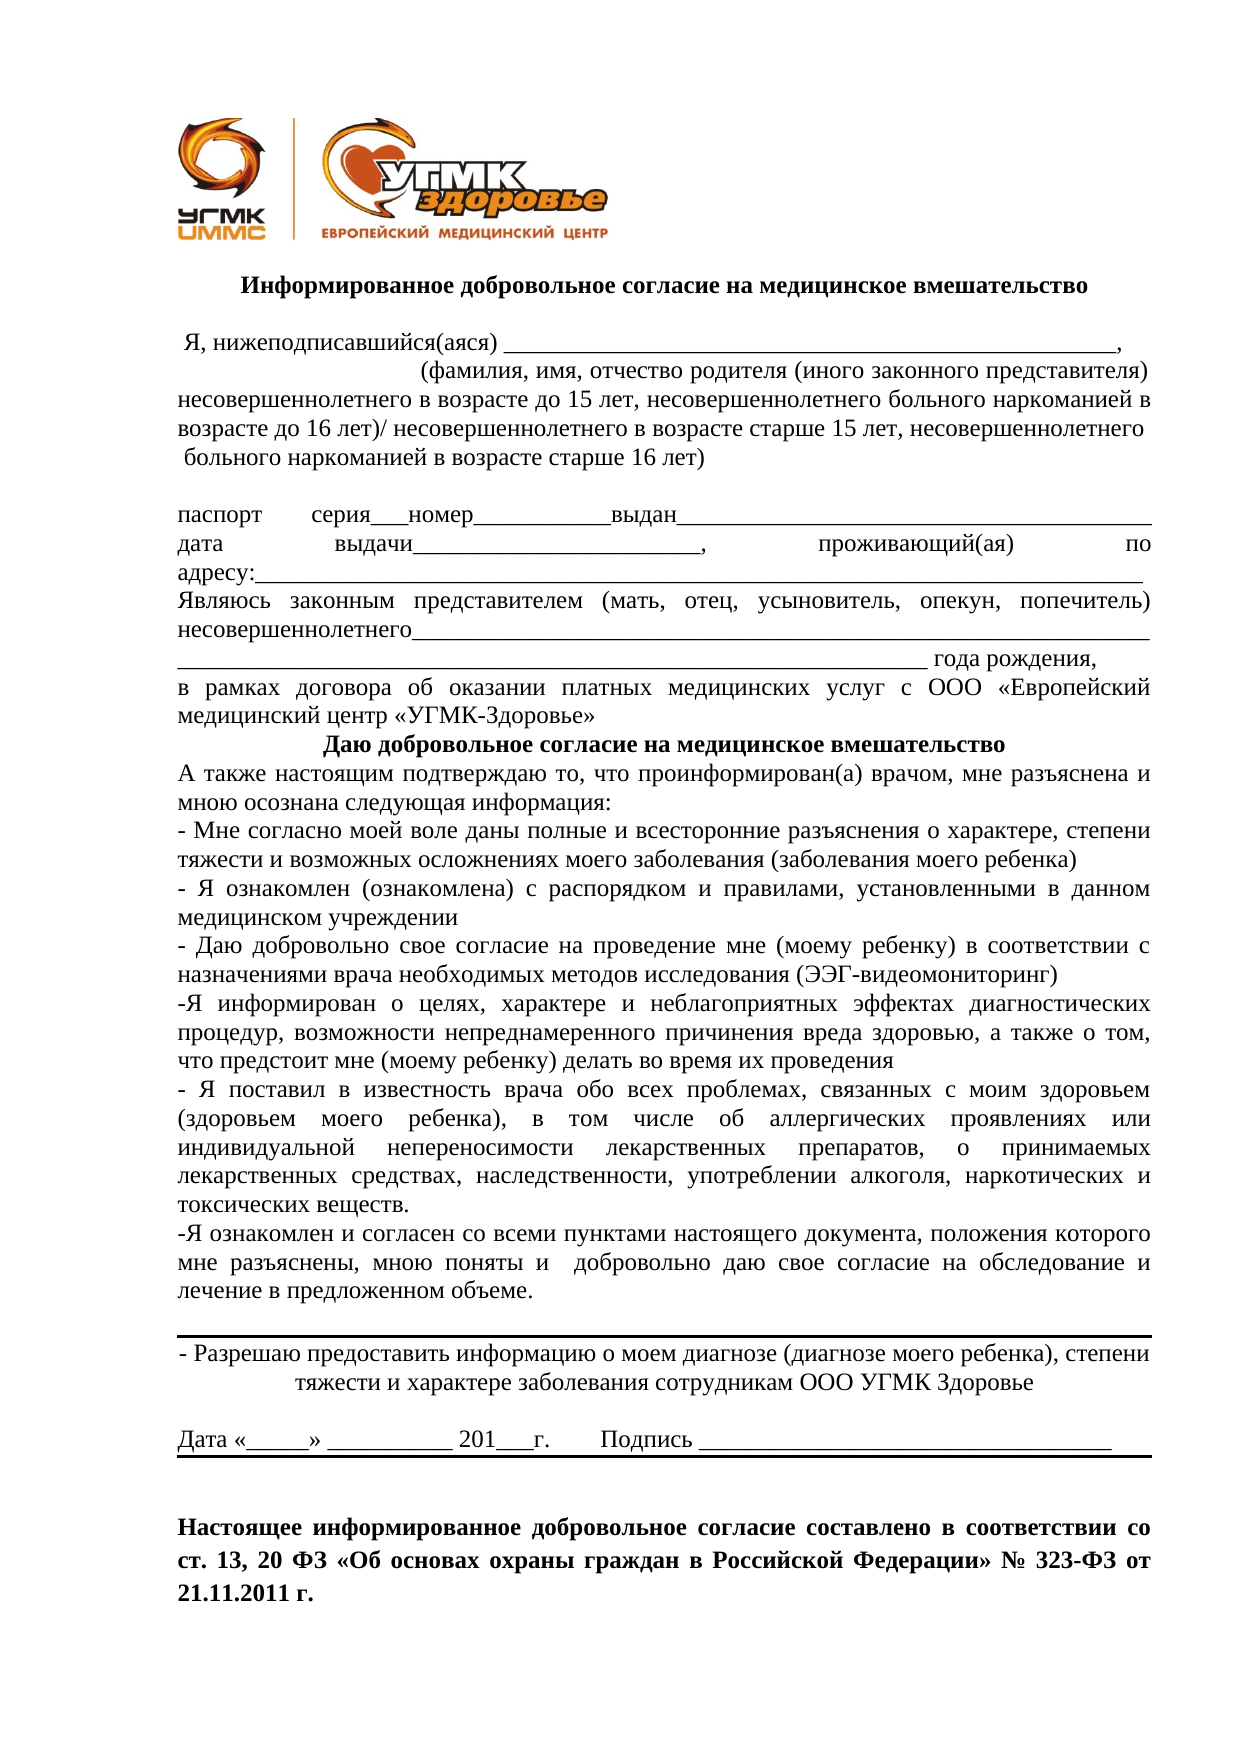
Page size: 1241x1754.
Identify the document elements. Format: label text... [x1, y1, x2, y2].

text Информированное добровольное согласие на медицинское вмешательство [177, 270, 1152, 298]
text Настоящее информированное добровольное согласие составлено в соответствии со ст. 13, 20 ФЗ «Об основах охраны граждан в Российской Федерации» № 323-ФЗ от 21.11.2011 г. [177, 1512, 1152, 1607]
text ____________________________________________________________ года рождения, [177, 643, 1152, 672]
text Я, нижеподписавшийся(аяся) _________________________________________________, [177, 327, 1152, 355]
text (фамилия, имя, отчество родителя (иного законного представителя) несовершеннолетнего в возрасте до 15 лет, несовершеннолетнего больного наркоманией в возрасте до 16 лет)/ несовершеннолетнего в возрасте старше 15 лет, несовершеннолетнего [177, 355, 1152, 442]
text паспорт серия___номер___________выдан______________________________________ дата выдачи_______________________, проживающий(ая) по адресу:_______________________________________________________________________ [177, 499, 1152, 585]
text - Мне согласно моей воле даны полные и всесторонние разъяснения о характере, степени тяжести и возможных осложнениях моего заболевания (заболевания моего ребенка) [177, 815, 1152, 873]
text А также настоящим подтверждаю то, что проинформирован(а) врачом, мне разъяснена и мною осознана следующая информация: [177, 758, 1152, 815]
text -Я ознакомлен и согласен со всеми пунктами настоящего документа, положения которого мне разъяснены, мною поняты и добровольно даю свое согласие на обследование и лечение в предложенном объеме. [177, 1218, 1152, 1304]
text в рамках договора об оказании платных медицинских услуг с ООО «Европейский медицинский центр «УГМК-Здоровье» [177, 672, 1152, 729]
picture [178, 118, 1151, 241]
text - Разрешаю предоставить информацию о моем диагнозе (диагнозе моего ребенка), степени тяжести и характере заболевания сотрудникам ООО УГМК Здоровье [177, 1338, 1152, 1396]
text - Я поставил в известность врача обо всех проблемах, связанных с моим здоровьем (здоровьем моего ребенка), в том числе об аллергических проявлениях или индивидуальной непереносимости лекарственных препаратов, о принимаемых лекарственных средствах, наследственности, употреблении алкоголя, наркотических и токсических веществ. [177, 1074, 1152, 1218]
text Даю добровольное согласие на медицинское вмешательство [177, 729, 1152, 758]
text - Даю добровольно свое согласие на проведение мне (моему ребенку) в соответствии с назначениями врача необходимых методов исследования (ЭЭГ-видеомониторинг) [177, 930, 1152, 988]
text Являюсь законным представителем (мать, отец, усыновитель, опекун, попечитель) несовершеннолетнего___________________________________________________________ [177, 585, 1152, 643]
text больного наркоманией в возрасте старше 16 лет) [177, 442, 1152, 470]
text -Я информирован о целях, характере и неблагоприятных эффектах диагностических процедур, возможности непреднамеренного причинения вреда здоровью, а также о том, что предстоит мне (моему ребенку) делать во время их проведения [177, 988, 1152, 1074]
text - Я ознакомлен (ознакомлена) с распорядком и правилами, установленными в данном медицинском учреждении [177, 873, 1152, 930]
text Дата «_____» __________ 201___г. Подпись _________________________________ [177, 1424, 1152, 1455]
